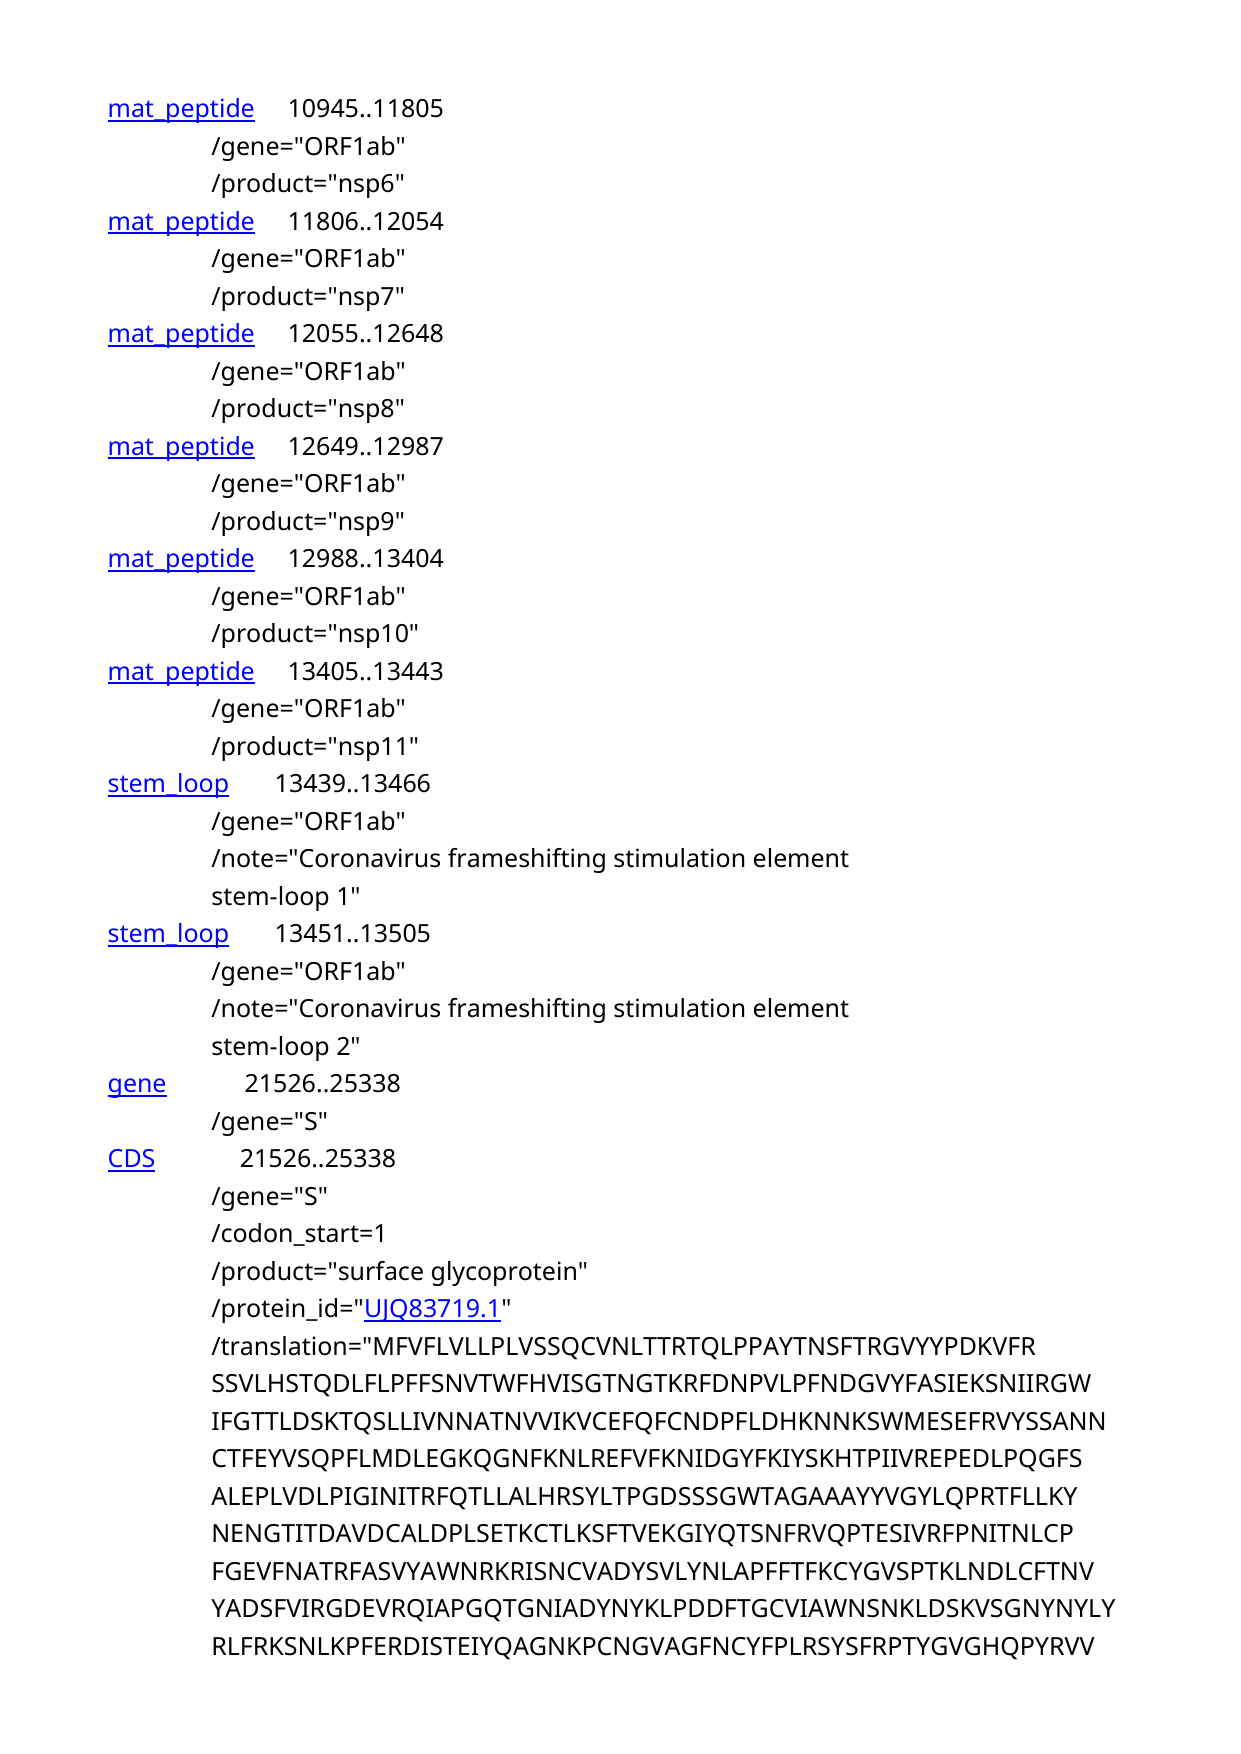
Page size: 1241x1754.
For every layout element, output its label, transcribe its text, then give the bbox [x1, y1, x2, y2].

text mat_peptide 12055..12648 [75, 314, 1165, 352]
text /gene="S" [75, 1102, 1165, 1139]
text gene 21526..25338 [75, 1064, 1165, 1102]
text /product="nsp11" [75, 727, 1165, 764]
text /gene="ORF1ab" [75, 802, 1165, 839]
text /product="nsp8" [75, 389, 1165, 427]
text stem-loop 2" [75, 1027, 1165, 1064]
text /note="Coronavirus frameshifting stimulation element [75, 839, 1165, 877]
text mat_peptide 12988..13404 [75, 539, 1165, 577]
text IFGTTLDSKTQSLLIVNNATNVVIKVCEFQFCNDPFLDHKNNKSWMESEFRVYSSANN [75, 1402, 1165, 1439]
text stem-loop 1" [75, 877, 1165, 914]
text /gene="ORF1ab" [75, 239, 1165, 277]
text CTFEYVSQPFLMDLEGKQGNFKNLREFVFKNIDGYFKIYSKHTPIIVREPEDLPQGFS [75, 1439, 1165, 1477]
text /gene="S" [75, 1177, 1165, 1214]
text /product="nsp9" [75, 502, 1165, 539]
text stem_loop 13451..13505 [75, 914, 1165, 952]
text YADSFVIRGDEVRQIAPGQTGNIADYNYKLPDDFTGCVIAWNSNKLDSKVSGNYNYLY [75, 1589, 1165, 1627]
text mat_peptide 12649..12987 [75, 427, 1165, 464]
text mat_peptide 13405..13443 [75, 652, 1165, 689]
text /product="nsp10" [75, 614, 1165, 652]
text /codon_start=1 [75, 1214, 1165, 1252]
text /gene="ORF1ab" [75, 127, 1165, 164]
text /product="surface glycoprotein" [75, 1252, 1165, 1289]
text FGEVFNATRFASVYAWNRKRISNCVADYSVLYNLAPFFTFKCYGVSPTKLNDLCFTNV [75, 1552, 1165, 1589]
text /gene="ORF1ab" [75, 689, 1165, 727]
text mat_peptide 10945..11805 [75, 89, 1165, 127]
text stem_loop 13439..13466 [75, 764, 1165, 802]
text SSVLHSTQDLFLPFFSNVTWFHVISGTNGTKRFDNPVLPFNDGVYFASIEKSNIIRGW [75, 1364, 1165, 1402]
text /gene="ORF1ab" [75, 952, 1165, 989]
text ALEPLVDLPIGINITRFQTLLALHRSYLTPGDSSSGWTAGAAAYYVGYLQPRTFLLKY [75, 1477, 1165, 1514]
text /gene="ORF1ab" [75, 352, 1165, 389]
text mat_peptide 11806..12054 [75, 202, 1165, 239]
text RLFRKSNLKPFERDISTEIYQAGNKPCNGVAGFNCYFPLRSYSFRPTYGVGHQPYRVV [75, 1627, 1165, 1664]
text /product="nsp6" [75, 164, 1165, 202]
text NENGTITDAVDCALDPLSETKCTLKSFTVEKGIYQTSNFRVQPTESIVRFPNITNLCP [75, 1514, 1165, 1552]
text CDS 21526..25338 [75, 1139, 1165, 1177]
text /gene="ORF1ab" [75, 464, 1165, 502]
text /protein_id="UJQ83719.1" [75, 1289, 1165, 1327]
text /note="Coronavirus frameshifting stimulation element [75, 989, 1165, 1027]
text /translation="MFVFLVLLPLVSSQCVNLTTRTQLPPAYTNSFTRGVYYPDKVFR [75, 1327, 1165, 1364]
text /product="nsp7" [75, 277, 1165, 314]
text /gene="ORF1ab" [75, 577, 1165, 614]
